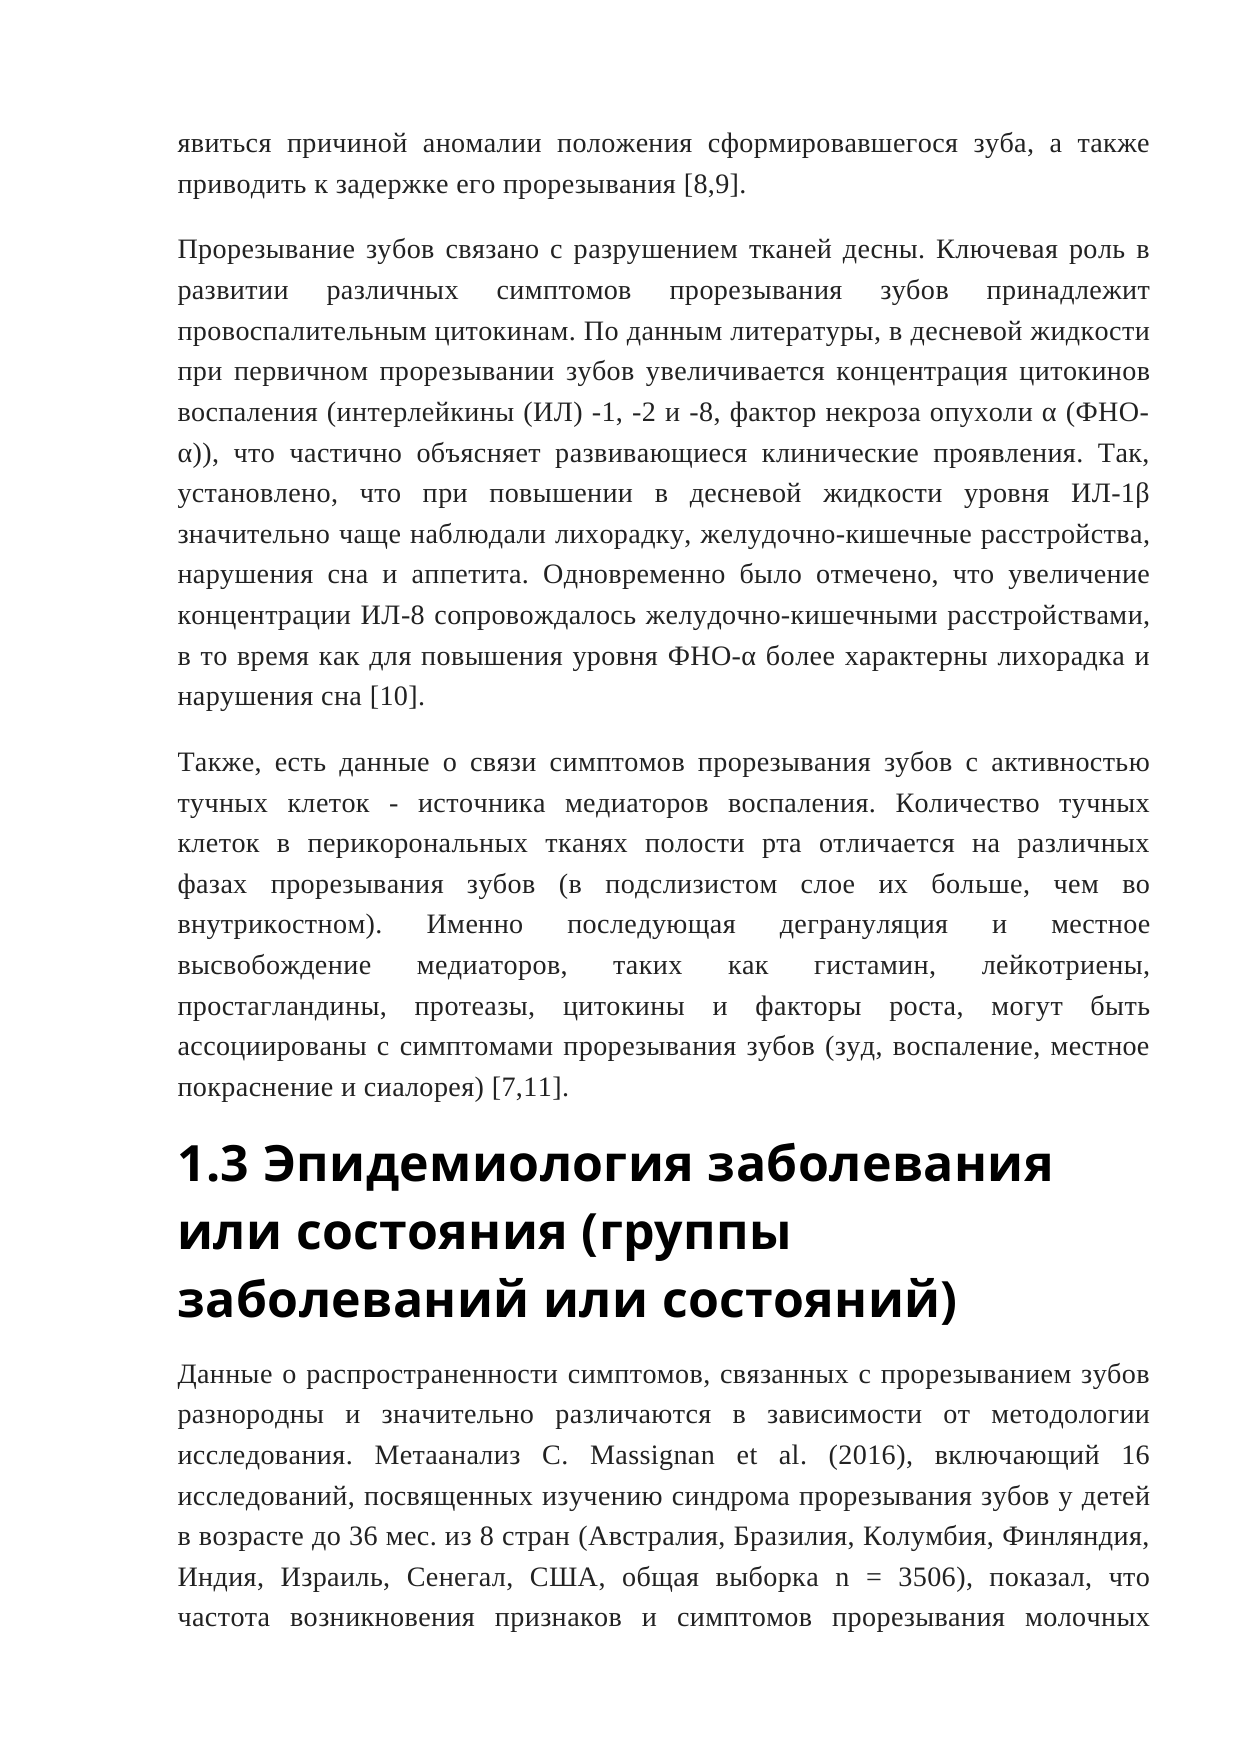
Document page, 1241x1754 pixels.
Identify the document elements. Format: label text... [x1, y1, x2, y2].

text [177, 1348, 1152, 1633]
text 1.3 Эпидемиология заболевания или состояния (группы заболеваний или состояний) [177, 1127, 1152, 1332]
text Также, есть данные о связи симптомов прорезывания зубов с активностью тучных клеток - источника медиаторов воспаления. Количество тучных клеток в перикорональных тканях полости рта отличается на различных фазах прорезывания зубов (в подслизистом слое их больше, чем во внутрикостном). Именно последующая дегрануляция и местное высвобождение медиаторов, таких как гистамин, лейкотриены, простагландины, протеазы, цитокины и факторы роста, могут быть ассоциированы с симптомами прорезывания зубов (зуд, воспаление, местное покраснение и сиалорея) [7,11]. [177, 737, 1152, 1102]
text Прорезывание зубов связано с разрушением тканей десны. Ключевая роль в развитии различных симптомов прорезывания зубов принадлежит провоспалительным цитокинам. По данным литературы, в десневой жидкости при первичном прорезывании зубов увеличивается концентрация цитокинов воспаления (интерлейкины (ИЛ) -1, -2 и -8, фактор некроза опухоли α (ФНО-α)), что частично объясняет развивающиеся клинические проявления. Так, установлено, что при повышении в десневой жидкости уровня ИЛ-1β значительно чаще наблюдали лихорадку, желудочно-кишечные расстройства, нарушения сна и аппетита. Одновременно было отмечено, что увеличение концентрации ИЛ-8 сопровождалось желудочно-кишечными расстройствами, в то время как для повышения уровня ФНО-α более характерны лихорадка и нарушения сна [10]. [177, 224, 1152, 712]
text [177, 118, 1152, 199]
